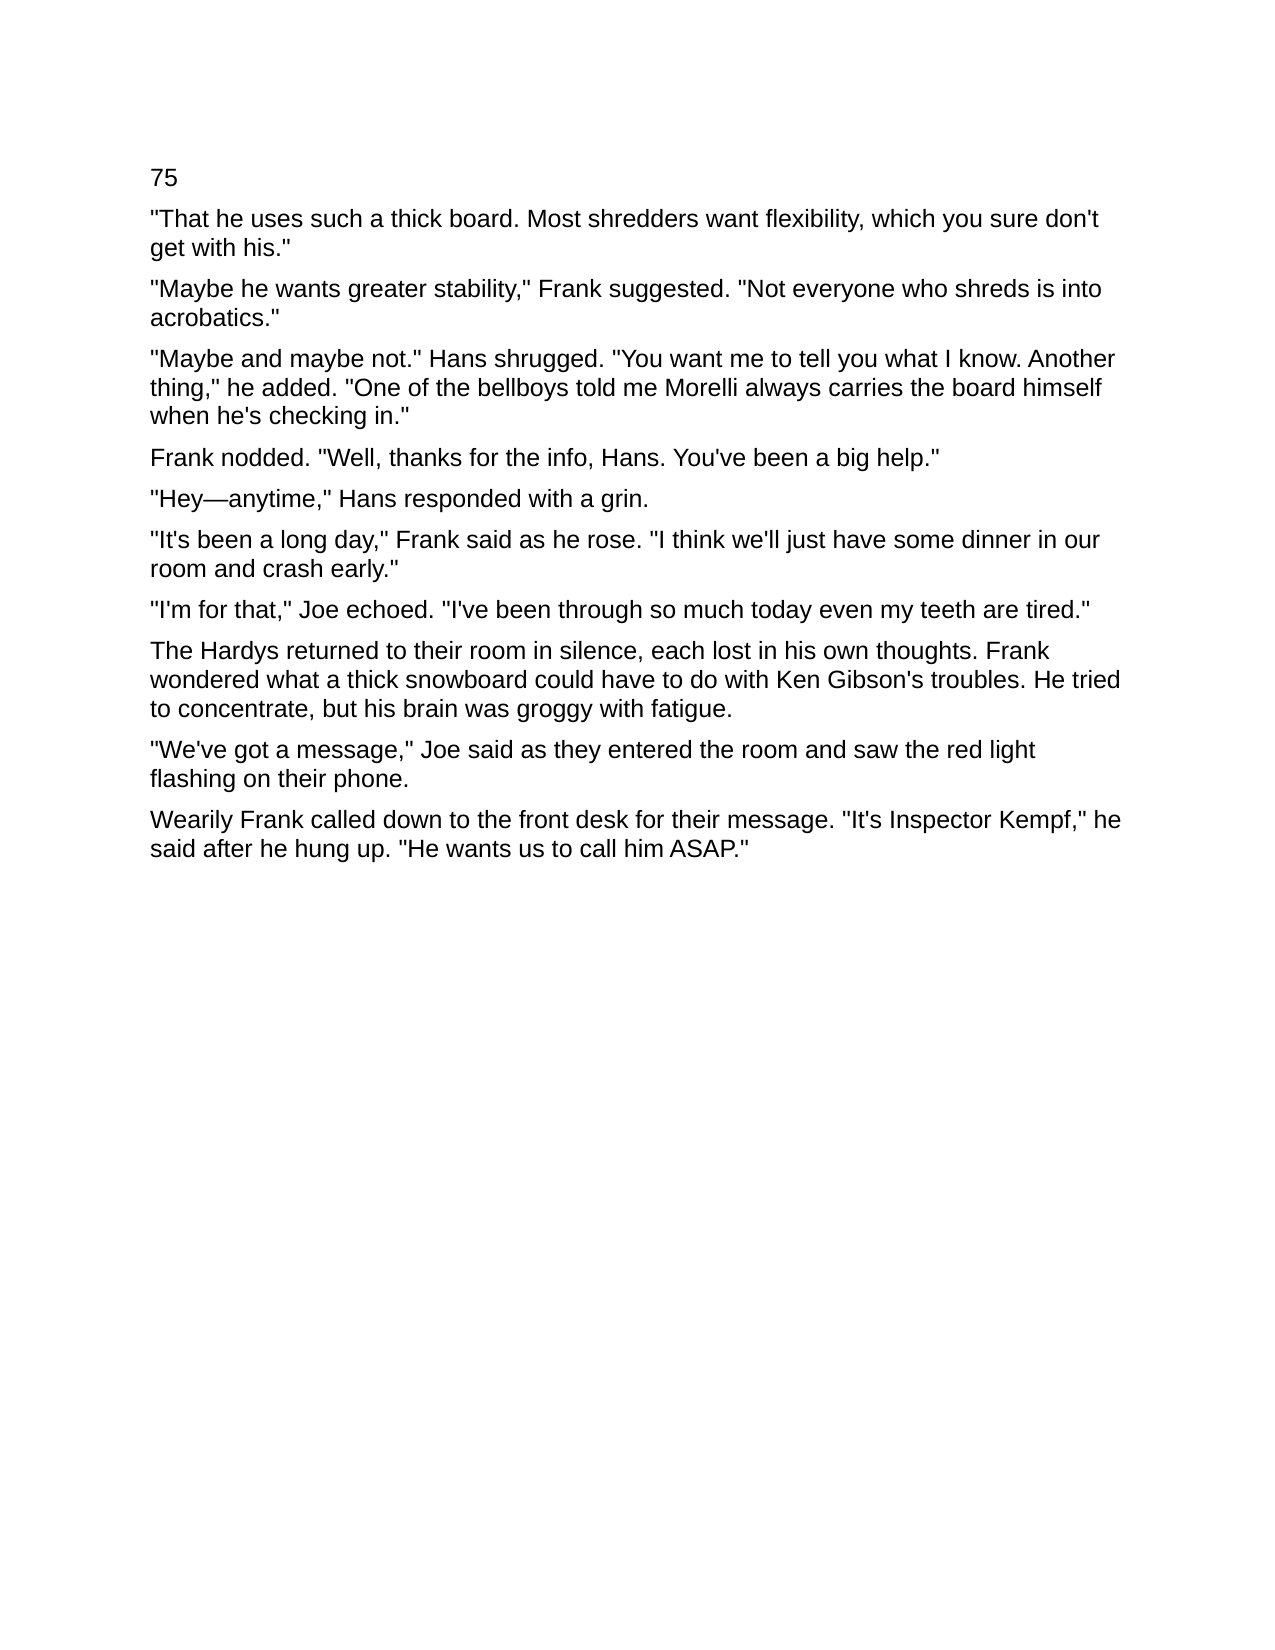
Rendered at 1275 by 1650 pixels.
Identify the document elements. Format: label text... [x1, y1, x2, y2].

text "It's been a long day," Frank said as he rose. "I think we'll just have some dinner in our room and crash early." [150, 525, 1125, 582]
text "Hey—anytime," Hans responded with a grin. [150, 484, 1125, 512]
text 75 [150, 162, 1125, 191]
text "That he uses such a thick board. Most shredders want flexibility, which you sure don't get with his." [150, 204, 1125, 261]
text Frank nodded. "Well, thanks for the info, Hans. You've been a big help." [150, 442, 1125, 471]
text "We've got a message," Joe said as they entered the room and saw the red light flashing on their phone. [150, 735, 1125, 792]
text "Maybe and maybe not." Hans shrugged. "You want me to tell you what I know. Another thing," he added. "One of the bellboys told me Morelli always carries the board himself when he's checking in." [150, 344, 1125, 430]
text The Hardys returned to their room in silence, each lost in his own thoughts. Frank wondered what a thick snowboard could have to do with Ken Gibson's troubles. He tried to concentrate, but his brain was groggy with fatigue. [150, 636, 1125, 722]
text Wearily Frank called down to the front desk for their message. "It's Inspector Kempf," he said after he hung up. "He wants us to call him ASAP." [150, 805, 1125, 862]
text "Maybe he wants greater stability," Frank suggested. "Not everyone who shreds is into acrobatics." [150, 274, 1125, 331]
text "I'm for that," Joe echoed. "I've been through so much today even my teeth are tired." [150, 595, 1125, 624]
